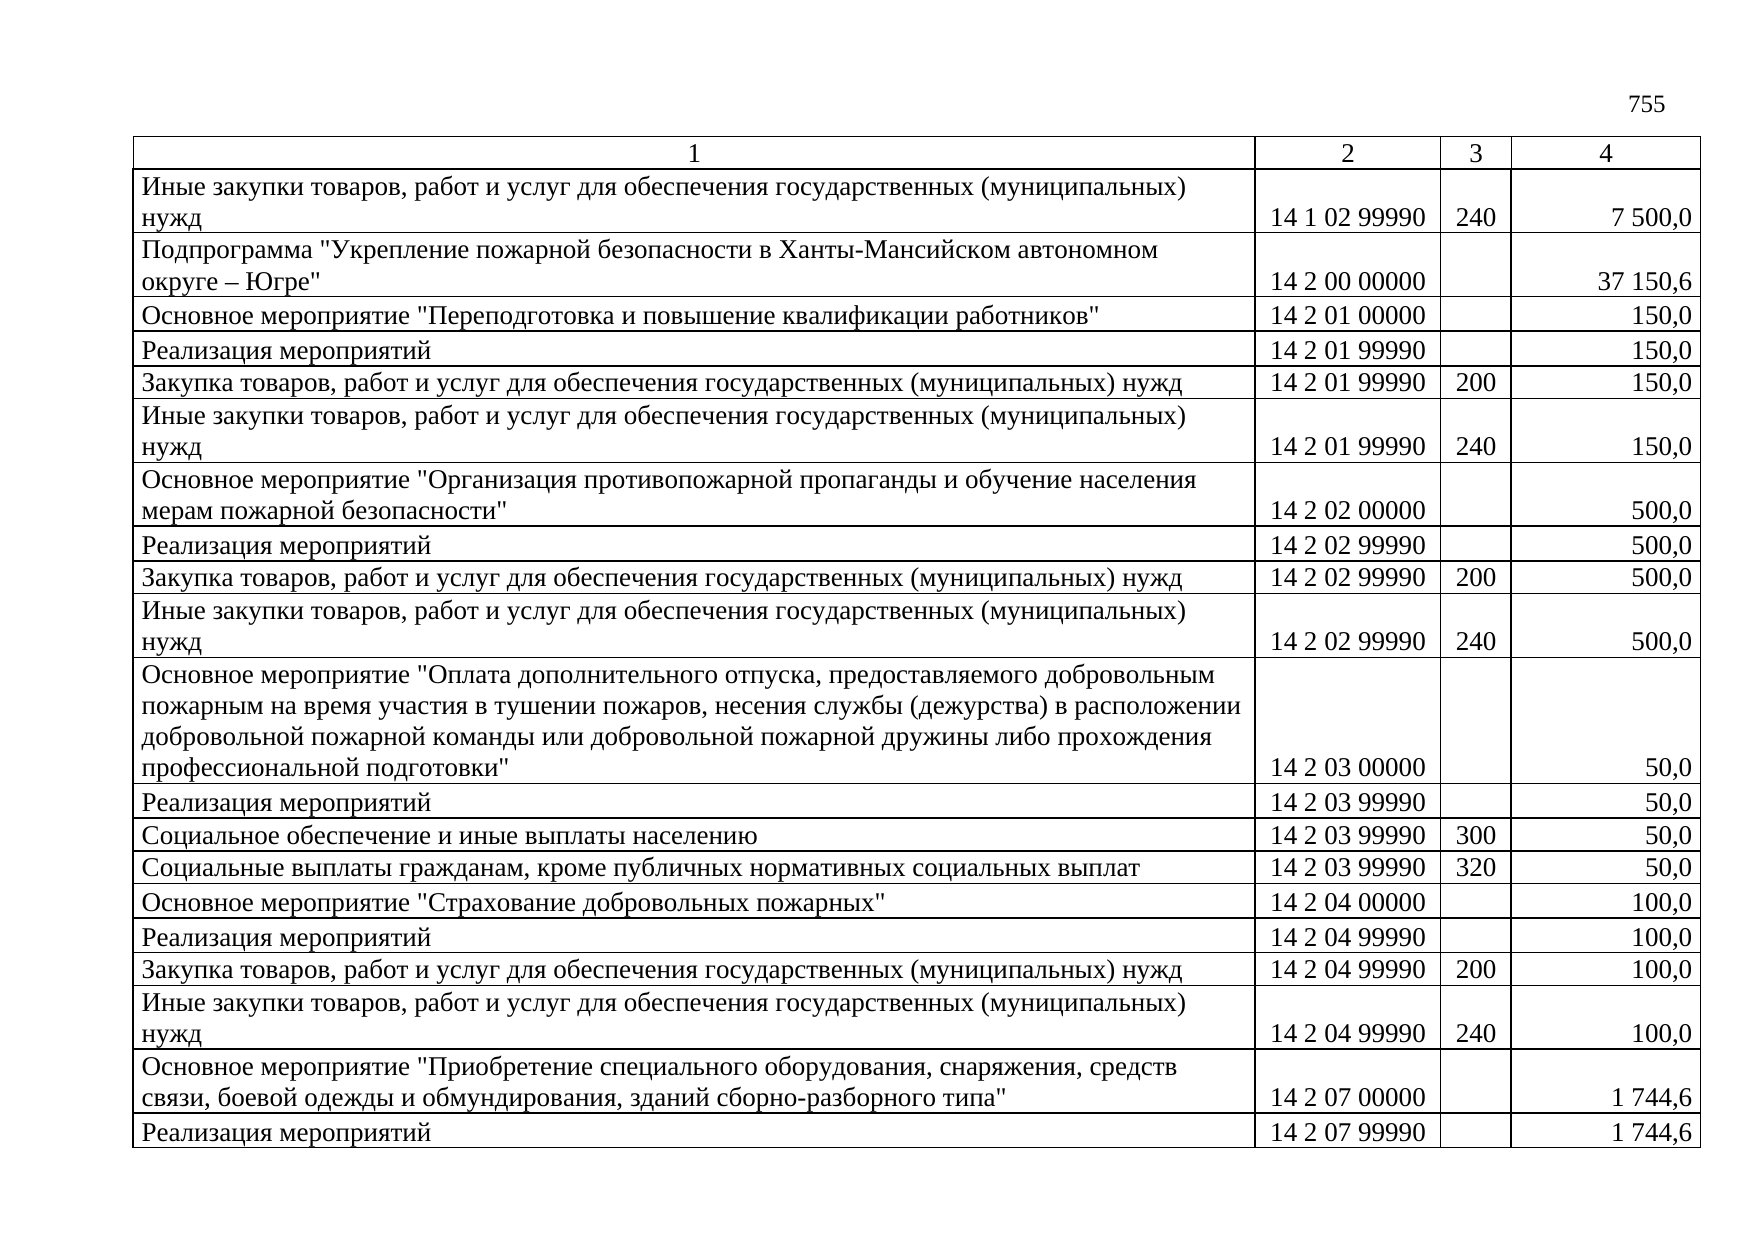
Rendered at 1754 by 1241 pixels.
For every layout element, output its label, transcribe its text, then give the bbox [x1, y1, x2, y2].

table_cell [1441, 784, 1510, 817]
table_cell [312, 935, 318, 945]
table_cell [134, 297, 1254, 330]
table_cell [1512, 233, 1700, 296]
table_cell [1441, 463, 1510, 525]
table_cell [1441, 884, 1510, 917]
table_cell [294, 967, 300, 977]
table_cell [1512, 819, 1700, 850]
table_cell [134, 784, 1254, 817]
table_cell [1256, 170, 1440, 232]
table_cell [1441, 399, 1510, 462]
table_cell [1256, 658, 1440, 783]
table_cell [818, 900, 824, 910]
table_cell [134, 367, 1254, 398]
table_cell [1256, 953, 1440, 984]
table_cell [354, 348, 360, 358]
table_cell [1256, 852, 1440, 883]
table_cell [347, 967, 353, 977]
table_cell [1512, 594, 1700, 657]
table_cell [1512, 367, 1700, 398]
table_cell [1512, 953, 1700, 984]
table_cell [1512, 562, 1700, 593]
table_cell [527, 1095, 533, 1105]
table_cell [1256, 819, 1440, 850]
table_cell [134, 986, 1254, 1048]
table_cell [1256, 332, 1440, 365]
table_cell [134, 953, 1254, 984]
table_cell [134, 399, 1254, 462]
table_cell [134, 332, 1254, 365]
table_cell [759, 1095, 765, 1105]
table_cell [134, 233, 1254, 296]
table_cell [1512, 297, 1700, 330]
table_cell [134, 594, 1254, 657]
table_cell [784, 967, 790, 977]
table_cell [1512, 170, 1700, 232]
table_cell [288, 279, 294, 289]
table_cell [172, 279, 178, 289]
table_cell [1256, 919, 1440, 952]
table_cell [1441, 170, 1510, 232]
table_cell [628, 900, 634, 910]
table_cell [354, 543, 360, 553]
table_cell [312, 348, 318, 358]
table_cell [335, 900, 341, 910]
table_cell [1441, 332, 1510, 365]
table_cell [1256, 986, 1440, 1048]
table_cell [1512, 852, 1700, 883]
table_header 2 [1256, 137, 1440, 168]
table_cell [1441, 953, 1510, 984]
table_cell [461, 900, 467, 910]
table_header 3 [1441, 137, 1511, 168]
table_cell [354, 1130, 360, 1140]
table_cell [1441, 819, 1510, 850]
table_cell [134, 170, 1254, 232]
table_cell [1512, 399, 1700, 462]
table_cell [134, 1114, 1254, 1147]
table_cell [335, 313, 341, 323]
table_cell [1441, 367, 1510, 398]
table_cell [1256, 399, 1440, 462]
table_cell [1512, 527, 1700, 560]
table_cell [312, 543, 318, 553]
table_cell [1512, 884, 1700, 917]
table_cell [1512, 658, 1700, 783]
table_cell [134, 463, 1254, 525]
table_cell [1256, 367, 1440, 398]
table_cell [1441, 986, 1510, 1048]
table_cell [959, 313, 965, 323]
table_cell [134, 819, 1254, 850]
table_header 4 [1512, 137, 1700, 168]
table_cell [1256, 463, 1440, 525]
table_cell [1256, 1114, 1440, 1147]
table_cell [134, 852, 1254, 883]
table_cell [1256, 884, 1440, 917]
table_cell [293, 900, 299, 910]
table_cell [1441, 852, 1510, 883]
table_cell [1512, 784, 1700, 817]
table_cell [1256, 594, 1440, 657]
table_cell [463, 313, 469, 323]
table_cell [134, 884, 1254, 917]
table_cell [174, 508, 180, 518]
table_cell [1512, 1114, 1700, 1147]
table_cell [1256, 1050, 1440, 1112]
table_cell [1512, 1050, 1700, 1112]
table_header 1 [134, 137, 1254, 168]
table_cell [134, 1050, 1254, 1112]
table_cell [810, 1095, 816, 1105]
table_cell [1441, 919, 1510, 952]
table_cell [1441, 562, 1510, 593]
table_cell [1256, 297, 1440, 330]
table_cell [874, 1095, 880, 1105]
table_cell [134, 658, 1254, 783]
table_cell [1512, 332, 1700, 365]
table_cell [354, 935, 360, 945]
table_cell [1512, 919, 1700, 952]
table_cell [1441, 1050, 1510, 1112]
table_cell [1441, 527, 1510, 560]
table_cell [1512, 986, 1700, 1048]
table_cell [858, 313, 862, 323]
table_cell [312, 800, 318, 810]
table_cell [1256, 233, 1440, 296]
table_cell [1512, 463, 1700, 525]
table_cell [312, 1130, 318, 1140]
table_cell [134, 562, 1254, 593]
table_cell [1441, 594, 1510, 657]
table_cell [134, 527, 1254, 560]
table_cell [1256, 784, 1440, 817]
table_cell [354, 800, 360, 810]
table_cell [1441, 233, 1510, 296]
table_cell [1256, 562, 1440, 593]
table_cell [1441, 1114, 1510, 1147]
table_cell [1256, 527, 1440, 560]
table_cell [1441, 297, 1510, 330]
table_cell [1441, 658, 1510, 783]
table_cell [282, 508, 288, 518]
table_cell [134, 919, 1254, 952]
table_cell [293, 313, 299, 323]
